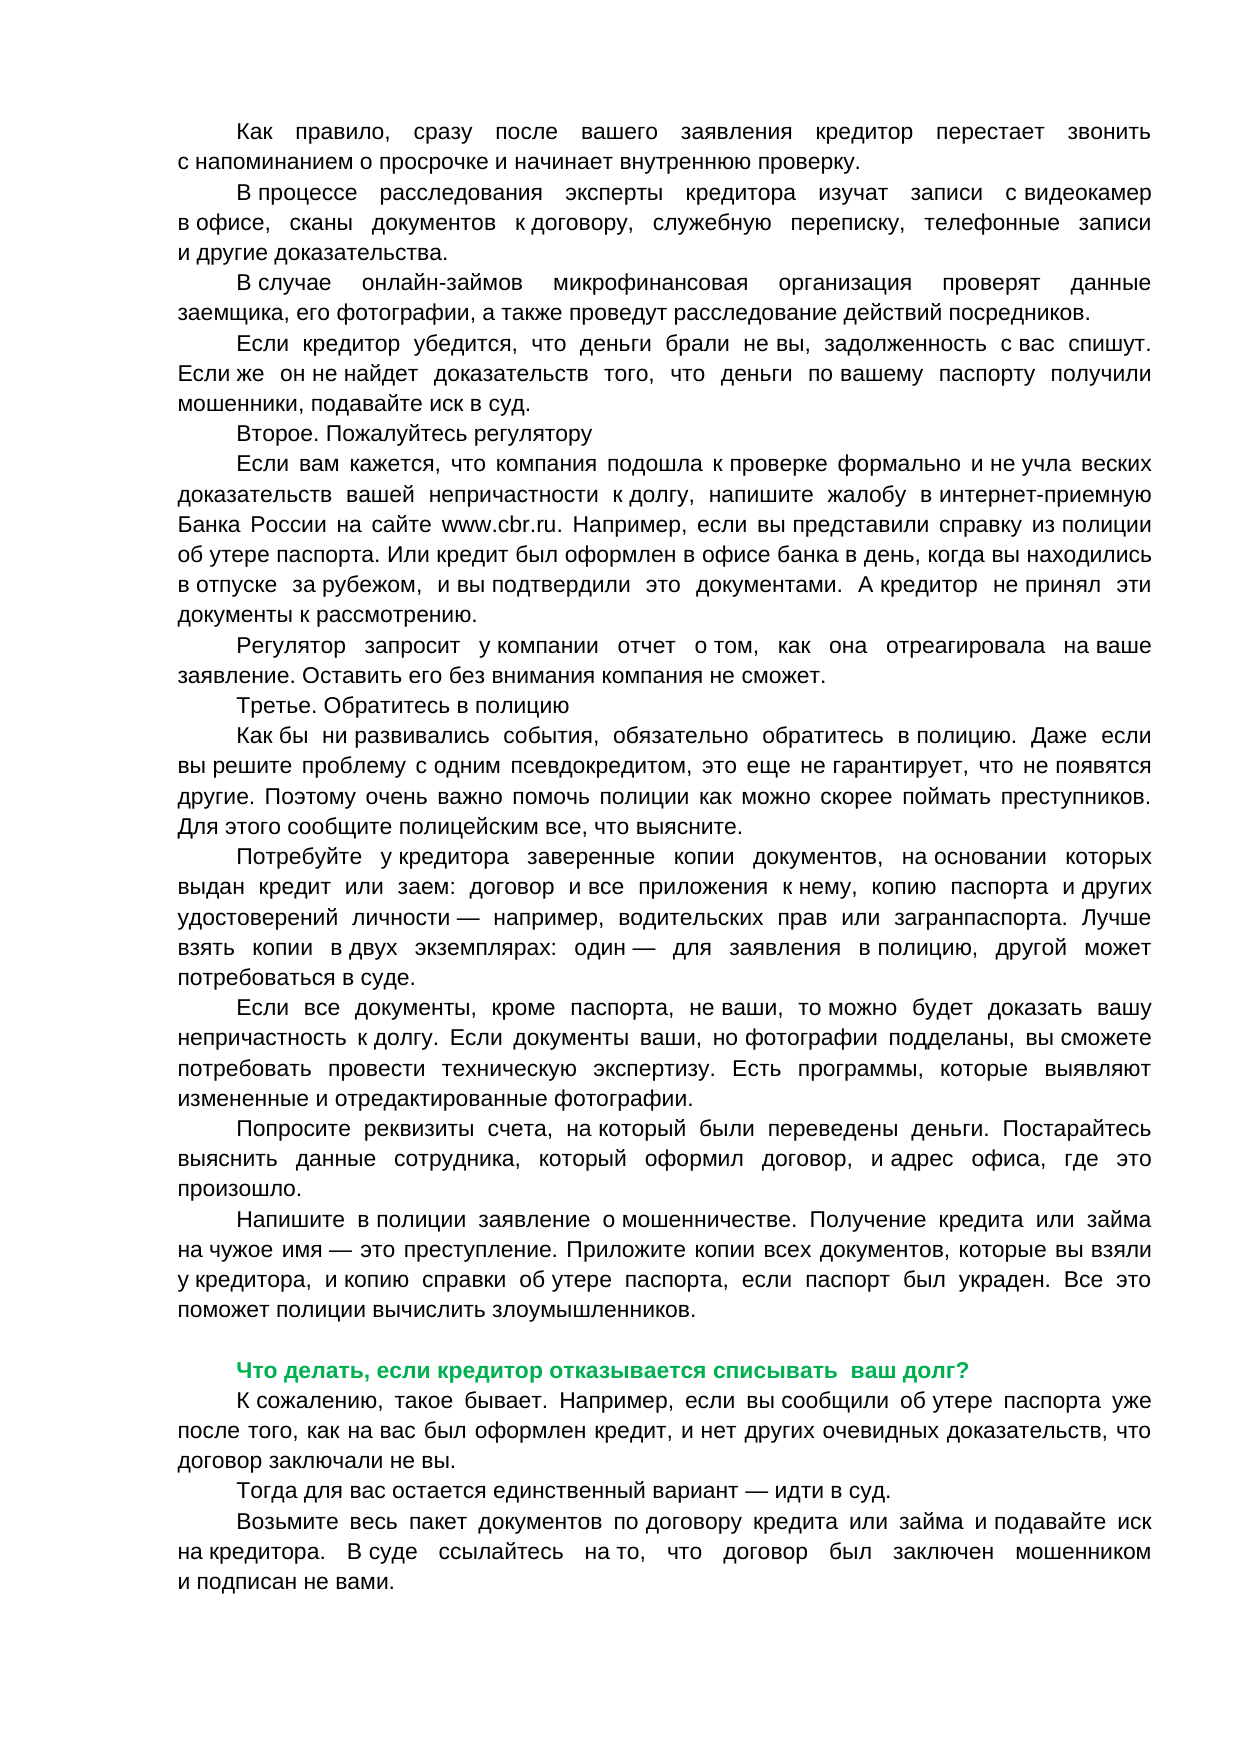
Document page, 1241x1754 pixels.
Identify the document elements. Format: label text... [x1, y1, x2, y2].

text Регулятор запросит у компании отчет о том, как она отреагировала на ваше заявление. Оставить его без внимания компания не сможет. [177, 632, 1152, 688]
text Тогда для вас остается единственный вариант — идти в суд. [177, 1477, 1152, 1504]
text Если все документы, кроме паспорта, не ваши, то можно будет доказать вашу непричастность к долгу. Если документы ваши, но фотографии подделаны, вы сможете потребовать провести техническую экспертизу. Есть программы, которые выявляют измененные и отредактированные фотографии. [177, 994, 1152, 1111]
text Что делать, если кредитор отказывается списывать ваш долг? [177, 1357, 1152, 1383]
text Третье. Обратитесь в полицию [177, 692, 1152, 718]
text Возьмите весь пакет документов по договору кредита или займа и подавайте иск на кредитора. В суде ссылайтесь на то, что договор был заключен мошенником и подписан не вами. [177, 1508, 1152, 1594]
text Попросите реквизиты счета, на который были переведены деньги. Постарайтесь выяснить данные сотрудника, который оформил договор, и адрес офиса, где это произошло. [177, 1115, 1152, 1202]
text Потребуйте у кредитора заверенные копии документов, на основании которых выдан кредит или заем: договор и все приложения к нему, копию паспорта и других удостоверений личности — например, водительских прав или загранпаспорта. Лучше взять копии в двух экземплярах: один — для заявления в полицию, другой может потребоваться в суде. [177, 843, 1152, 990]
text Напишите в полиции заявление о мошенничестве. Получение кредита или займа на чужое имя — это преступление. Приложите копии всех документов, которые вы взяли у кредитора, и копию справки об утере паспорта, если паспорт был украден. Все это поможет полиции вычислить злоумышленников. [177, 1206, 1152, 1323]
text Если вам кажется, что компания подошла к проверке формально и не учла веских доказательств вашей непричастности к долгу, напишите жалобу в интернет-приемную Банка России на сайте www.cbr.ru. Например, если вы представили справку из полиции об утере паспорта. Или кредит был оформлен в офисе банка в день, когда вы находились в отпуске за рубежом, и вы подтвердили это документами. А кредитор не принял эти документы к рассмотрению. [177, 450, 1152, 628]
text Если кредитор убедится, что деньги брали не вы, задолженность с вас спишут. Если же он не найдет доказательств того, что деньги по вашему паспорту получили мошенники, подавайте иск в суд. [177, 329, 1152, 416]
text Второе. Пожалуйтесь регулятору [177, 420, 1152, 447]
text К сожалению, такое бывает. Например, если вы сообщили об утере паспорта уже после того, как на вас был оформлен кредит, и нет других очевидных доказательств, что договор заключали не вы. [177, 1387, 1152, 1474]
text Как бы ни развивались события, обязательно обратитесь в полицию. Даже если вы решите проблему с одним псевдокредитом, это еще не гарантирует, что не появятся другие. Поэтому очень важно помочь полиции как можно скорее поймать преступников. Для этого сообщите полицейским все, что выясните. [177, 722, 1152, 839]
text Как правило, сразу после вашего заявления кредитор перестает звонить с напоминанием о просрочке и начинает внутреннюю проверку. [177, 118, 1152, 175]
text В процессе расследования эксперты кредитора изучат записи с видеокамер в офисе, сканы документов к договору, служебную переписку, телефонные записи и другие доказательства. [177, 178, 1152, 265]
text В случае онлайн-займов микрофинансовая организация проверят данные заемщика, его фотографии, а также проведут расследование действий посредников. [177, 269, 1152, 326]
